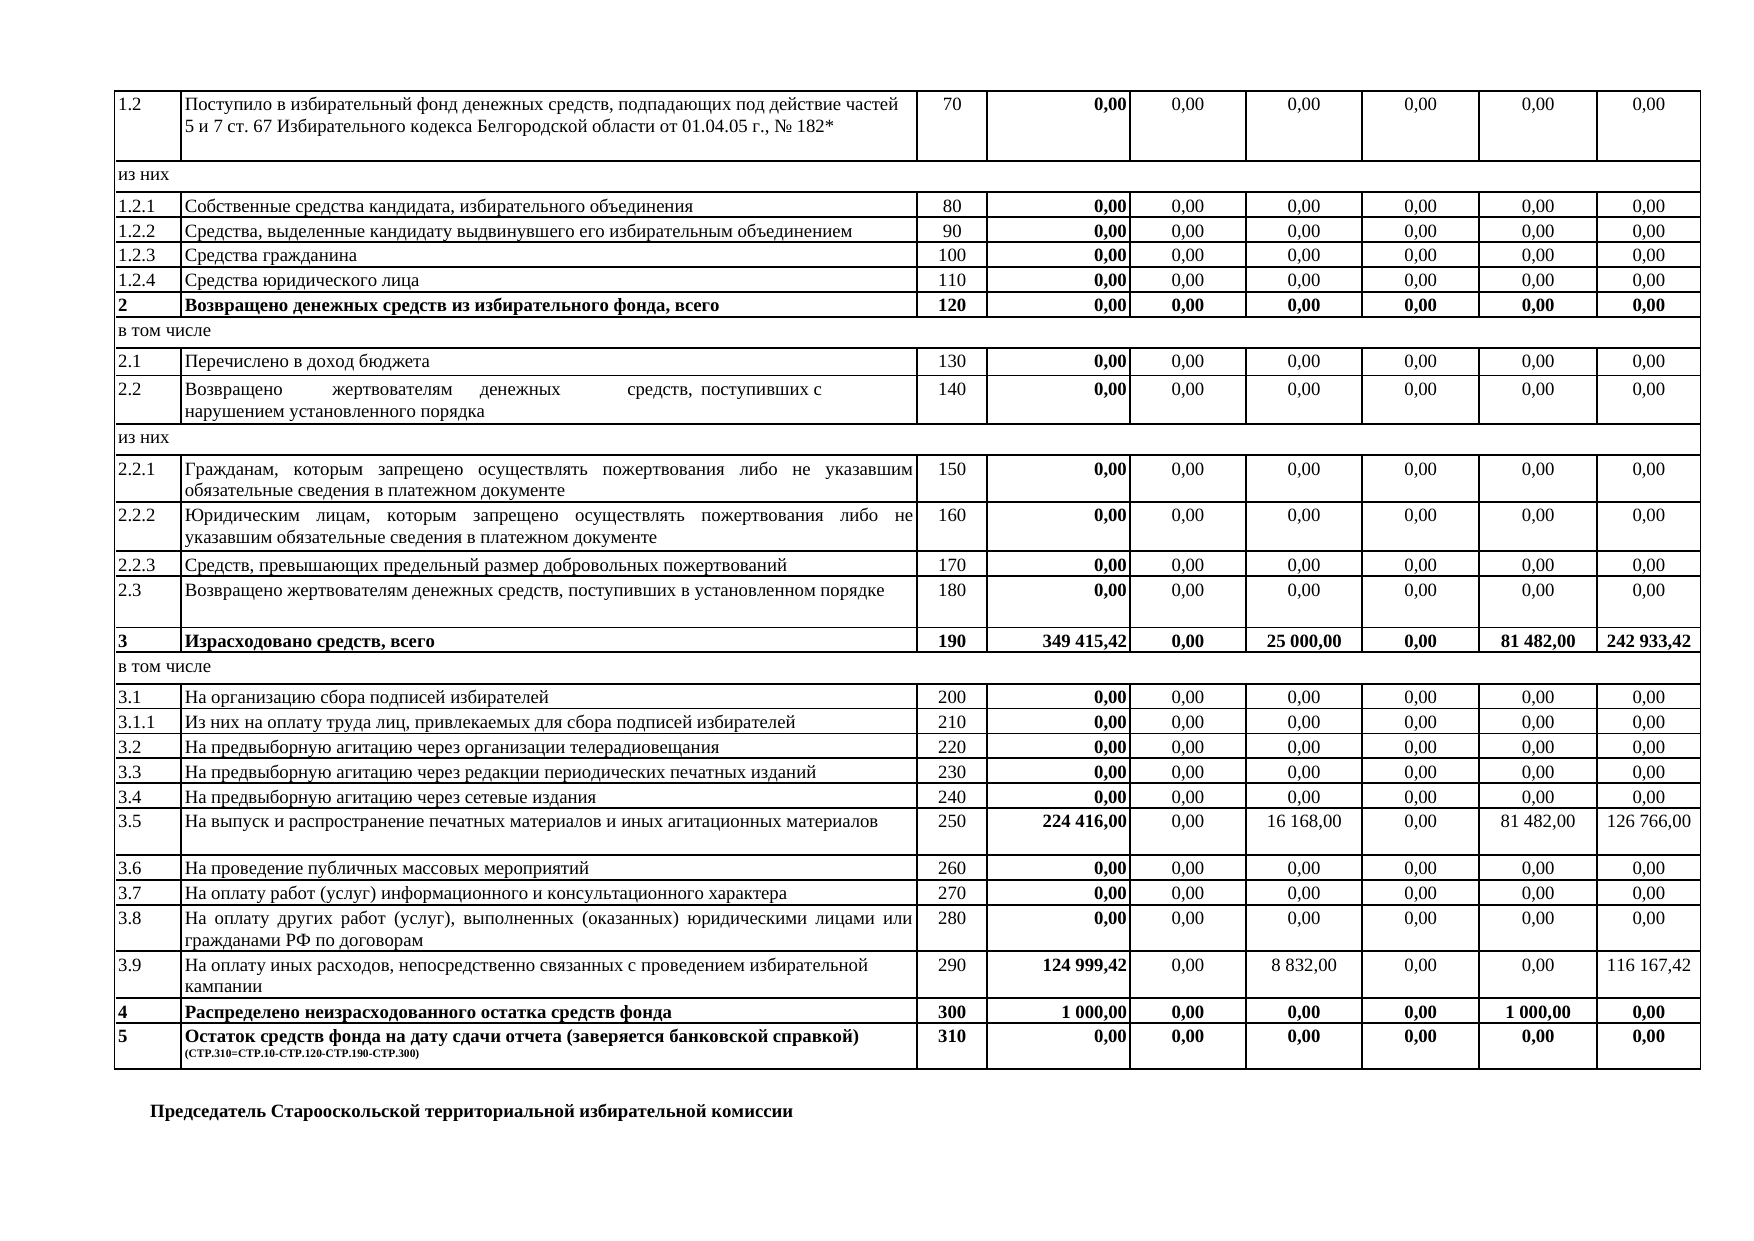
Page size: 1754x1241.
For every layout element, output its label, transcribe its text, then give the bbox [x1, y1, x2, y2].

table_cell 0,00 [1247, 92, 1361, 160]
table_cell 242 933,42 [1598, 628, 1700, 651]
table_cell 0,00 [1480, 376, 1596, 423]
table_cell 0,00 [1480, 193, 1596, 216]
table_cell 126 766,00 [1598, 809, 1700, 854]
table_cell 3.8 [115, 905, 180, 950]
table_cell 0,00 [988, 759, 1129, 782]
table_cell 80 [918, 193, 986, 216]
table_cell 0,00 [1363, 856, 1478, 879]
table_cell 0,00 [1247, 193, 1361, 216]
table_cell 25 000,00 [1247, 628, 1361, 651]
table_cell 100 [918, 243, 986, 266]
table_cell из них [115, 424, 917, 454]
table_cell 0,00 [1131, 218, 1245, 241]
table_cell 0,00 [1131, 243, 1245, 266]
table_cell 0,00 [1247, 685, 1361, 707]
table_cell 0,00 [1131, 685, 1245, 707]
table_cell 1 000,00 [1480, 999, 1596, 1022]
table_cell 0,00 [1247, 349, 1361, 374]
table_cell 0,00 [1363, 952, 1478, 997]
table_cell 0,00 [1363, 293, 1478, 316]
table_cell 1.2.4 [115, 267, 180, 291]
table_cell 310 [918, 1024, 986, 1068]
table_cell 0,00 [1247, 218, 1361, 241]
table_cell 0,00 [1247, 881, 1361, 904]
table_cell 0,00 [1480, 952, 1596, 997]
table_cell 2.2 [115, 376, 180, 423]
table_cell в том числе [115, 317, 917, 347]
table_cell 1.2 [115, 92, 180, 160]
table_cell [1246, 162, 1362, 191]
table_cell 0,00 [1598, 268, 1700, 291]
table_cell 0,00 [1247, 906, 1361, 950]
table_cell 3.2 [115, 734, 180, 757]
table_cell 0,00 [1480, 906, 1596, 950]
table_cell 16 168,00 [1247, 809, 1361, 854]
table_cell 0,00 [1363, 193, 1478, 216]
table_cell 2.3 [115, 576, 180, 626]
table_cell 0,00 [1598, 709, 1700, 732]
table_cell 200 [918, 685, 986, 707]
table_cell 0,00 [1247, 243, 1361, 266]
table_cell 0,00 [1480, 349, 1596, 374]
table_cell 0,00 [1247, 759, 1361, 782]
table_cell 2.2.1 [115, 455, 180, 501]
table_cell 0,00 [1598, 218, 1700, 241]
table_cell [917, 653, 987, 683]
table_cell 0,00 [1131, 456, 1245, 501]
table_cell На предвыборную агитацию через сетевые издания [182, 784, 916, 807]
table_cell 170 [918, 552, 986, 575]
table_cell 0,00 [988, 734, 1129, 757]
table_cell 0,00 [988, 243, 1129, 266]
table_cell Возвращено жертвователям денежных средств, поступивших в установленном порядке [182, 577, 916, 626]
table_cell 3.4 [115, 783, 180, 807]
table_cell Средства гражданина [182, 243, 916, 266]
table_cell 3.3 [115, 758, 180, 782]
table_cell Перечислено в доход бюджета [182, 349, 916, 374]
table_cell [1597, 425, 1700, 454]
table_cell 0,00 [1247, 709, 1361, 732]
table_cell 0,00 [988, 906, 1129, 950]
table_cell 0,00 [1363, 999, 1478, 1022]
table_cell 0,00 [1131, 881, 1245, 904]
table_cell из них [115, 161, 917, 191]
table_cell 0,00 [1131, 376, 1245, 423]
table_cell 0,00 [1598, 243, 1700, 266]
table_cell [1246, 425, 1362, 454]
table_cell 260 [918, 856, 986, 879]
table_cell 0,00 [988, 349, 1129, 374]
table_cell 0,00 [988, 376, 1129, 423]
table_cell 0,00 [1598, 456, 1700, 501]
table_cell [1246, 318, 1362, 347]
table_cell 0,00 [1247, 999, 1361, 1022]
table_cell 0,00 [1598, 734, 1700, 757]
table_cell 3.1 [115, 684, 180, 707]
table_cell 0,00 [988, 456, 1129, 501]
table_cell 0,00 [1363, 784, 1478, 807]
table_cell 81 482,00 [1480, 809, 1596, 854]
table_cell 3.1.1 [115, 709, 180, 732]
table_cell 0,00 [1131, 759, 1245, 782]
table_cell 0,00 [1363, 734, 1478, 757]
table_cell 0,00 [1247, 577, 1361, 626]
table_cell 0,00 [988, 709, 1129, 732]
table_cell 70 [918, 92, 986, 160]
table_cell На оплату работ (услуг) информационного и консультационного характера [182, 881, 916, 904]
table_cell 0,00 [1480, 503, 1596, 550]
table_cell 0,00 [1363, 349, 1478, 374]
table_cell 0,00 [1131, 92, 1245, 160]
table_cell 0,00 [1363, 218, 1478, 241]
table_cell 0,00 [1480, 784, 1596, 807]
table_cell 0,00 [1131, 349, 1245, 374]
table_cell 0,00 [1363, 268, 1478, 291]
table_cell 0,00 [1247, 734, 1361, 757]
table_cell [1597, 318, 1700, 347]
table_cell 0,00 [1480, 218, 1596, 241]
table_cell Возвращено денежных средств из избирательного фонда, всего [182, 293, 916, 316]
table_cell 0,00 [988, 268, 1129, 291]
table_cell 0,00 [1598, 503, 1700, 550]
table_cell [1479, 162, 1597, 191]
table_cell 0,00 [1131, 784, 1245, 807]
table_cell 0,00 [1598, 349, 1700, 374]
table_cell 300 [918, 999, 986, 1022]
table_cell 110 [918, 268, 986, 291]
table_cell 124 999,42 [988, 952, 1129, 997]
table_cell На предвыборную агитацию через организации телерадиовещания [182, 734, 916, 757]
table_cell в том числе [115, 652, 917, 683]
table_cell 0,00 [1247, 376, 1361, 423]
table_cell 0,00 [1247, 293, 1361, 316]
table_cell 0,00 [1598, 685, 1700, 707]
table_cell 0,00 [1480, 268, 1596, 291]
table_cell 0,00 [1131, 734, 1245, 757]
table_cell 2.2.2 [115, 502, 180, 550]
table_cell 0,00 [1363, 881, 1478, 904]
text Председатель Старооскольской территориальной избирательной комиссии Ю.В. Резниченко [150, 1099, 1604, 1121]
table_cell 0,00 [988, 218, 1129, 241]
table_cell На оплату иных расходов, непосредственно связанных с проведением избирательной кампании [182, 952, 916, 997]
table_cell 0,00 [1598, 376, 1700, 423]
table_cell [1130, 318, 1246, 347]
table_cell 90 [918, 218, 986, 241]
table_cell [1479, 425, 1597, 454]
table_cell 130 [918, 349, 986, 374]
table_cell 0,00 [1363, 809, 1478, 854]
table_cell 0,00 [1131, 999, 1245, 1022]
table_cell [987, 653, 1130, 683]
table_cell Средств, превышающих предельный размер добровольных пожертвований [182, 552, 916, 575]
table_cell 140 [918, 376, 986, 423]
table_cell 0,00 [1131, 268, 1245, 291]
table_cell 0,00 [988, 552, 1129, 575]
table_cell 0,00 [1247, 1024, 1361, 1068]
table_cell 0,00 [988, 293, 1129, 316]
table_cell 4 [115, 998, 180, 1022]
table_cell 3.7 [115, 880, 180, 904]
table_cell [1479, 653, 1597, 683]
table_cell Израсходовано средств, всего [182, 628, 916, 651]
table_cell На оплату других работ (услуг), выполненных (оказанных) юридическими лицами или гражданами РФ по договорам [182, 906, 916, 950]
table_cell 0,00 [1480, 1024, 1596, 1068]
table_cell На проведение публичных массовых мероприятий [182, 856, 916, 879]
table_cell 0,00 [1363, 456, 1478, 501]
table_cell 240 [918, 784, 986, 807]
table_cell На предвыборную агитацию через редакции периодических печатных изданий [182, 759, 916, 782]
table_cell 0,00 [1480, 552, 1596, 575]
table_cell 0,00 [1131, 809, 1245, 854]
table_cell 0,00 [1480, 881, 1596, 904]
table_cell 0,00 [1131, 193, 1245, 216]
table_cell 0,00 [1363, 628, 1478, 651]
table_cell 2.2.3 [115, 551, 180, 575]
table_cell 0,00 [1480, 243, 1596, 266]
table_cell [987, 425, 1130, 454]
table_cell [1362, 425, 1479, 454]
table_cell 0,00 [988, 1024, 1129, 1068]
table_cell 0,00 [1363, 503, 1478, 550]
table_cell 1.2.3 [115, 242, 180, 266]
table_cell 5 [115, 1023, 180, 1068]
table_cell 0,00 [1363, 243, 1478, 266]
table_cell Распределено неизрасходованного остатка средств фонда [182, 999, 916, 1022]
table_cell 0,00 [1598, 193, 1700, 216]
table_cell Возвращено жертвователям денежных средств, поступивших с нарушением установленного порядка [182, 376, 916, 423]
table_cell Средства, выделенные кандидату выдвинувшего его избирательным объединением [182, 218, 916, 241]
table_cell 0,00 [1131, 628, 1245, 651]
table_cell 3 [115, 628, 180, 651]
table_cell 3.6 [115, 855, 180, 879]
table_cell 0,00 [1598, 552, 1700, 575]
table_cell 0,00 [988, 856, 1129, 879]
table_cell 230 [918, 759, 986, 782]
table_cell 190 [918, 628, 986, 651]
table_cell 0,00 [988, 784, 1129, 807]
table_cell 0,00 [1247, 268, 1361, 291]
table_cell 220 [918, 734, 986, 757]
table_cell 0,00 [1598, 293, 1700, 316]
table_cell 224 416,00 [988, 809, 1129, 854]
table_cell 0,00 [1480, 685, 1596, 707]
table_cell 290 [918, 952, 986, 997]
table_cell Юридическим лицам, которым запрещено осуществлять пожертвования либо не указавшим обязательные сведения в платежном документе [182, 503, 916, 550]
table_cell 0,00 [1131, 577, 1245, 626]
table_cell 0,00 [1247, 503, 1361, 550]
table_cell 3.9 [115, 951, 180, 997]
table_cell 150 [918, 456, 986, 501]
table_cell На организацию сбора подписей избирателей [182, 685, 916, 707]
table_cell 0,00 [1480, 456, 1596, 501]
table_cell [1246, 653, 1362, 683]
table_cell 120 [918, 293, 986, 316]
table_cell 3.5 [115, 808, 180, 854]
table_cell 0,00 [1363, 376, 1478, 423]
table_cell 1 000,00 [988, 999, 1129, 1022]
table_cell 0,00 [1363, 685, 1478, 707]
table_cell 0,00 [1480, 577, 1596, 626]
table_cell 0,00 [1480, 709, 1596, 732]
table_cell 0,00 [988, 577, 1129, 626]
table_cell 0,00 [1598, 999, 1700, 1022]
table_cell [987, 162, 1130, 191]
table_cell 0,00 [1131, 856, 1245, 879]
table_cell Собственные средства кандидата, избирательного объединения [182, 193, 916, 216]
table_cell 270 [918, 881, 986, 904]
table_cell 0,00 [1131, 906, 1245, 950]
table_cell 0,00 [988, 92, 1129, 160]
table_cell [917, 162, 987, 191]
table_cell [987, 318, 1130, 347]
table_cell 0,00 [1598, 856, 1700, 879]
table_cell 0,00 [1363, 906, 1478, 950]
table_cell 210 [918, 709, 986, 732]
table_cell 0,00 [1363, 1024, 1478, 1068]
table_cell [1362, 318, 1479, 347]
table_cell 349 415,42 [988, 628, 1129, 651]
table_cell [1362, 653, 1479, 683]
table_cell Из них на оплату труда лиц, привлекаемых для сбора подписей избирателей [182, 709, 916, 732]
table_cell 0,00 [1480, 734, 1596, 757]
table_cell 0,00 [1131, 503, 1245, 550]
table_cell [1597, 653, 1700, 683]
table_cell [917, 425, 987, 454]
table_cell 0,00 [1247, 552, 1361, 575]
table_cell 0,00 [1480, 759, 1596, 782]
table_cell 0,00 [1598, 784, 1700, 807]
table_cell [1130, 425, 1246, 454]
table_cell [1362, 162, 1479, 191]
table_cell Остаток средств фонда на дату сдачи отчета (заверяется банковской справкой) (СТР.310=СТР.10-СТР.120-СТР.190-СТР.300) [182, 1024, 916, 1068]
table_cell [1479, 318, 1597, 347]
table_cell [1130, 162, 1246, 191]
table_cell Гражданам, которым запрещено осуществлять пожертвования либо не указавшим обязательные сведения в платежном документе [182, 456, 916, 501]
table_cell 0,00 [1480, 293, 1596, 316]
table_cell 0,00 [1480, 856, 1596, 879]
table_cell 180 [918, 577, 986, 626]
table_cell 0,00 [1363, 709, 1478, 732]
table_cell 0,00 [1363, 92, 1478, 160]
table_cell 0,00 [1131, 1024, 1245, 1068]
table_cell 0,00 [1247, 784, 1361, 807]
table_cell 0,00 [988, 503, 1129, 550]
table_cell 0,00 [1598, 906, 1700, 950]
table_cell 2 [115, 292, 180, 316]
table_cell 0,00 [1131, 552, 1245, 575]
table_cell 0,00 [988, 881, 1129, 904]
table_cell 0,00 [1363, 577, 1478, 626]
table_cell Поступило в избирательный фонд денежных средств, подпадающих под действие частей 5 и 7 ст. 67 Избирательного кодекса Белгородской области от 01.04.05 г., № 182* [182, 92, 916, 160]
table_cell На выпуск и распространение печатных материалов и иных агитационных материалов [182, 809, 916, 854]
table_cell 280 [918, 906, 986, 950]
table_cell 81 482,00 [1480, 628, 1596, 651]
table_cell 0,00 [1131, 293, 1245, 316]
table_cell 160 [918, 503, 986, 550]
table_cell 0,00 [1363, 552, 1478, 575]
table_cell 0,00 [988, 685, 1129, 707]
table_cell 0,00 [1131, 952, 1245, 997]
table_cell 0,00 [1598, 577, 1700, 626]
table_cell 1.2.1 [115, 192, 180, 216]
table_cell 0,00 [1247, 856, 1361, 879]
table_cell 0,00 [988, 193, 1129, 216]
table_cell 1.2.2 [115, 217, 180, 241]
table_cell 0,00 [1363, 759, 1478, 782]
table_cell 0,00 [1131, 709, 1245, 732]
table_cell 8 832,00 [1247, 952, 1361, 997]
table_cell [1130, 653, 1246, 683]
table_cell 0,00 [1598, 759, 1700, 782]
table_cell 0,00 [1598, 881, 1700, 904]
table_cell 116 167,42 [1598, 952, 1700, 997]
table_cell [1597, 162, 1700, 191]
table_cell 0,00 [1247, 456, 1361, 501]
table_cell 0,00 [1480, 92, 1596, 160]
table_cell Средства юридического лица [182, 268, 916, 291]
table_cell 250 [918, 809, 986, 854]
table_cell 2.1 [115, 348, 180, 374]
table_cell 0,00 [1598, 92, 1700, 160]
table_cell [917, 318, 987, 347]
table_cell 0,00 [1598, 1024, 1700, 1068]
